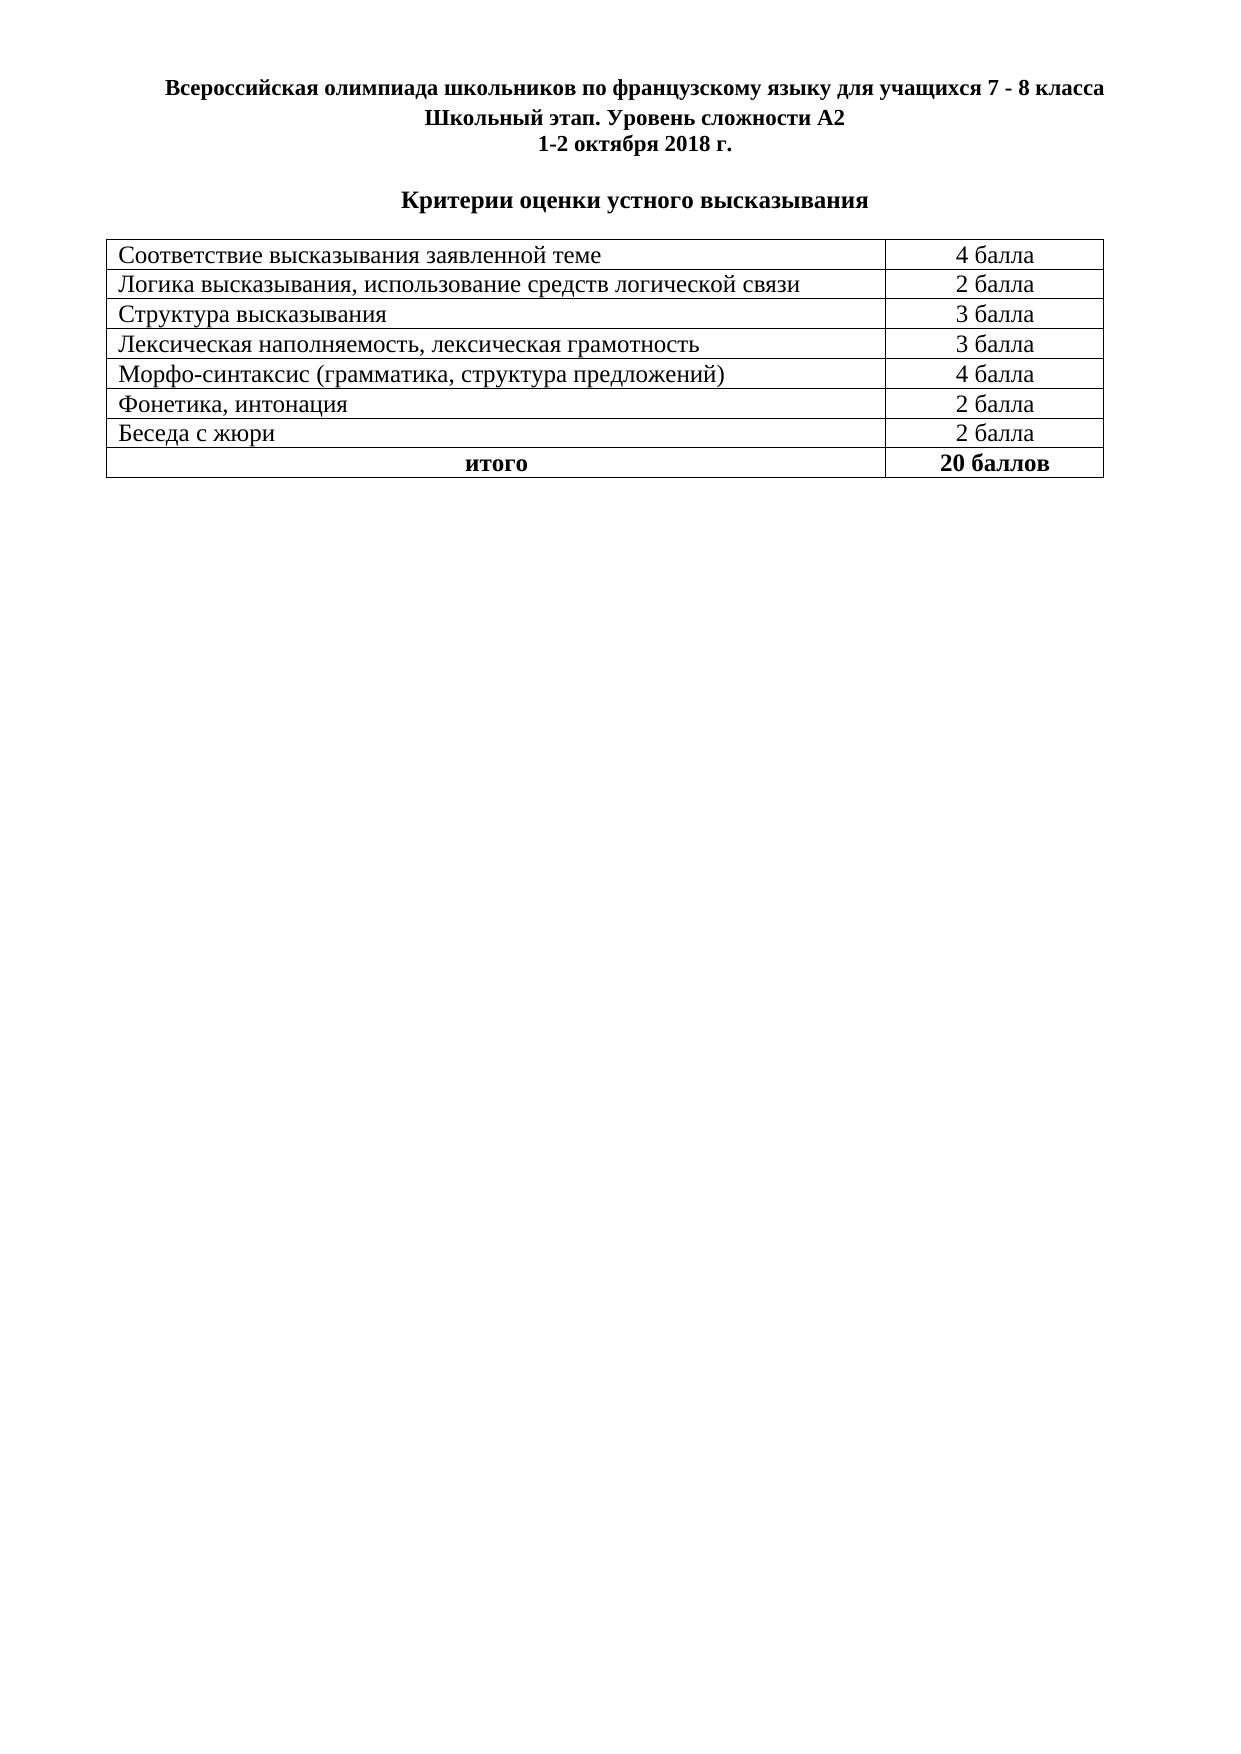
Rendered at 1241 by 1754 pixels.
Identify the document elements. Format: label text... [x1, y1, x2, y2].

table_cell Структура высказывания [107, 299, 885, 328]
table_cell Фонетика, интонация [107, 389, 885, 417]
table_cell итого [107, 448, 885, 477]
table_cell 4 балла [886, 359, 1103, 388]
table_cell Лексическая наполняемость, лексическая грамотность [107, 329, 885, 358]
table_cell Логика высказывания, использование средств логической связи [107, 270, 885, 298]
table_cell 3 балла [886, 299, 1103, 328]
table_header 4 балла [886, 240, 1103, 268]
table_cell Беседа с жюри [107, 419, 885, 447]
table_header Соответствие высказывания заявленной теме [107, 240, 885, 268]
text Критерии оценки устного высказывания [118, 185, 1152, 213]
table_cell 2 балла [886, 389, 1103, 417]
table_cell 2 балла [886, 270, 1103, 298]
table_cell 20 баллов [886, 448, 1103, 477]
table_cell 3 балла [886, 329, 1103, 358]
table_cell 2 балла [886, 419, 1103, 447]
table_cell Морфо-синтаксис (грамматика, структура предложений) [107, 359, 885, 388]
